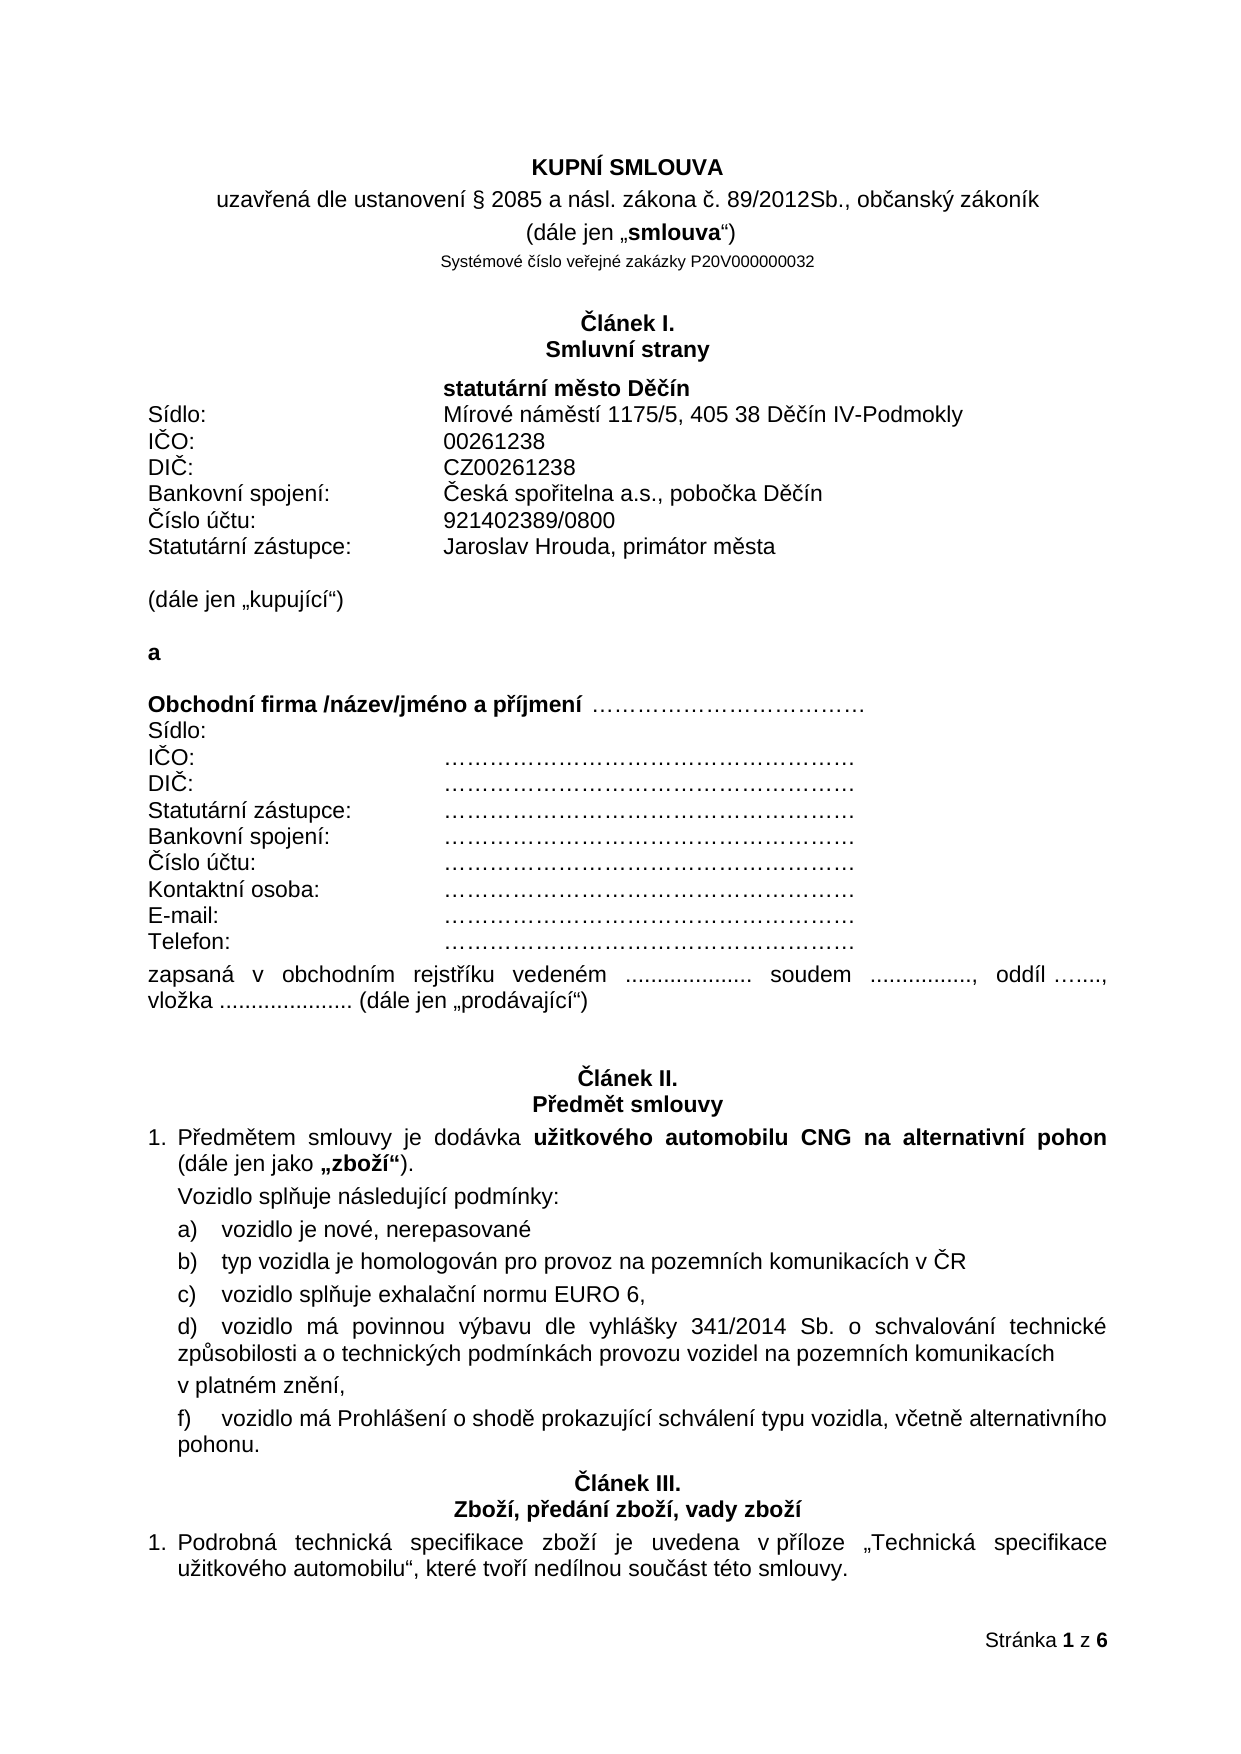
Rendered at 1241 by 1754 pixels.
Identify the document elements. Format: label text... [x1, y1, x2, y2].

text Číslo účtu: ……………………………………………… [148, 849, 1107, 876]
text Sídlo: [148, 717, 1107, 744]
text statutární město Děčín [428, 375, 1107, 401]
text Smluvní strany [148, 336, 1107, 362]
text (dále jen „kupující“) [148, 586, 1107, 612]
text f) vozidlo má Prohlášení o shodě prokazující schválení typu vozidla, včetně alternativního pohonu. [177, 1405, 1107, 1458]
text E-mail: ……………………………………………… [148, 902, 1107, 928]
text Bankovní spojení: ……………………………………………… [148, 823, 1107, 849]
text Statutární zástupce: ……………………………………………… [148, 797, 1107, 823]
text Statutární zástupce: Jaroslav Hrouda, primátor města [148, 533, 1107, 559]
text a) vozidlo je nové, nerepasované [177, 1216, 1107, 1242]
text c) vozidlo splňuje exhalační normu EURO 6, [177, 1281, 1107, 1307]
list Podrobná technická specifikace zboží je uvedena v příloze „Technická specifikace užitkového automobilu“, které tvoří nedílnou součást této smlouvy. [148, 1529, 1107, 1582]
text Kontaktní osoba: ……………………………………………… [148, 876, 1107, 902]
text b) typ vozidla je homologován pro provoz na pozemních komunikacích v ČR [177, 1248, 1107, 1274]
text d) vozidlo má povinnou výbavu dle vyhlášky 341/2014 Sb. o schvalování technické způsobilosti a o technických podmínkách provozu vozidel na pozemních komunikacích [177, 1313, 1107, 1366]
text (dále jen „smlouva“) [148, 219, 1107, 245]
text Zboží, předání zboží, vady zboží [148, 1496, 1107, 1523]
text KUPNÍ SMLOUVA [148, 154, 1107, 180]
list Předmětem smlouvy je dodávka užitkového automobilu CNG na alternativní pohon (dále jen jako „zboží“). [148, 1124, 1107, 1177]
text uzavřená dle ustanovení § 2085 a násl. zákona č. 89/2012Sb., občanský zákoník [148, 186, 1107, 213]
text DIČ: ……………………………………………… [148, 770, 1107, 797]
text zapsaná v obchodním rejstříku vedeném .................... soudem ................, oddíl …...., vložka ..................... (dále jen „prodávající“) [148, 961, 1107, 1014]
text Článek II. [148, 1065, 1107, 1091]
text Bankovní spojení: Česká spořitelna a.s., pobočka Děčín [148, 480, 1107, 507]
text Článek I. [148, 310, 1107, 336]
text Obchodní firma /název/jméno a příjmení ……………………………… [148, 691, 1107, 717]
text Číslo účtu: 921402389/0800 [148, 507, 1107, 533]
text IČO: 00261238 [148, 428, 1107, 454]
text IČO: ……………………………………………… [148, 744, 1107, 770]
text a [148, 638, 1107, 665]
text Článek III. [148, 1470, 1107, 1496]
text Sídlo: Mírové náměstí 1175/5, 405 38 Děčín IV-Podmokly [148, 401, 1107, 428]
text Telefon: ……………………………………………… [148, 928, 1107, 955]
text Systémové číslo veřejné zakázky P20V000000032 [148, 252, 1107, 271]
text Vozidlo splňuje následující podmínky: [177, 1183, 1107, 1209]
text Předmět smlouvy [148, 1091, 1107, 1118]
text DIČ: CZ00261238 [148, 454, 1107, 480]
text v platném znění, [177, 1372, 1107, 1399]
